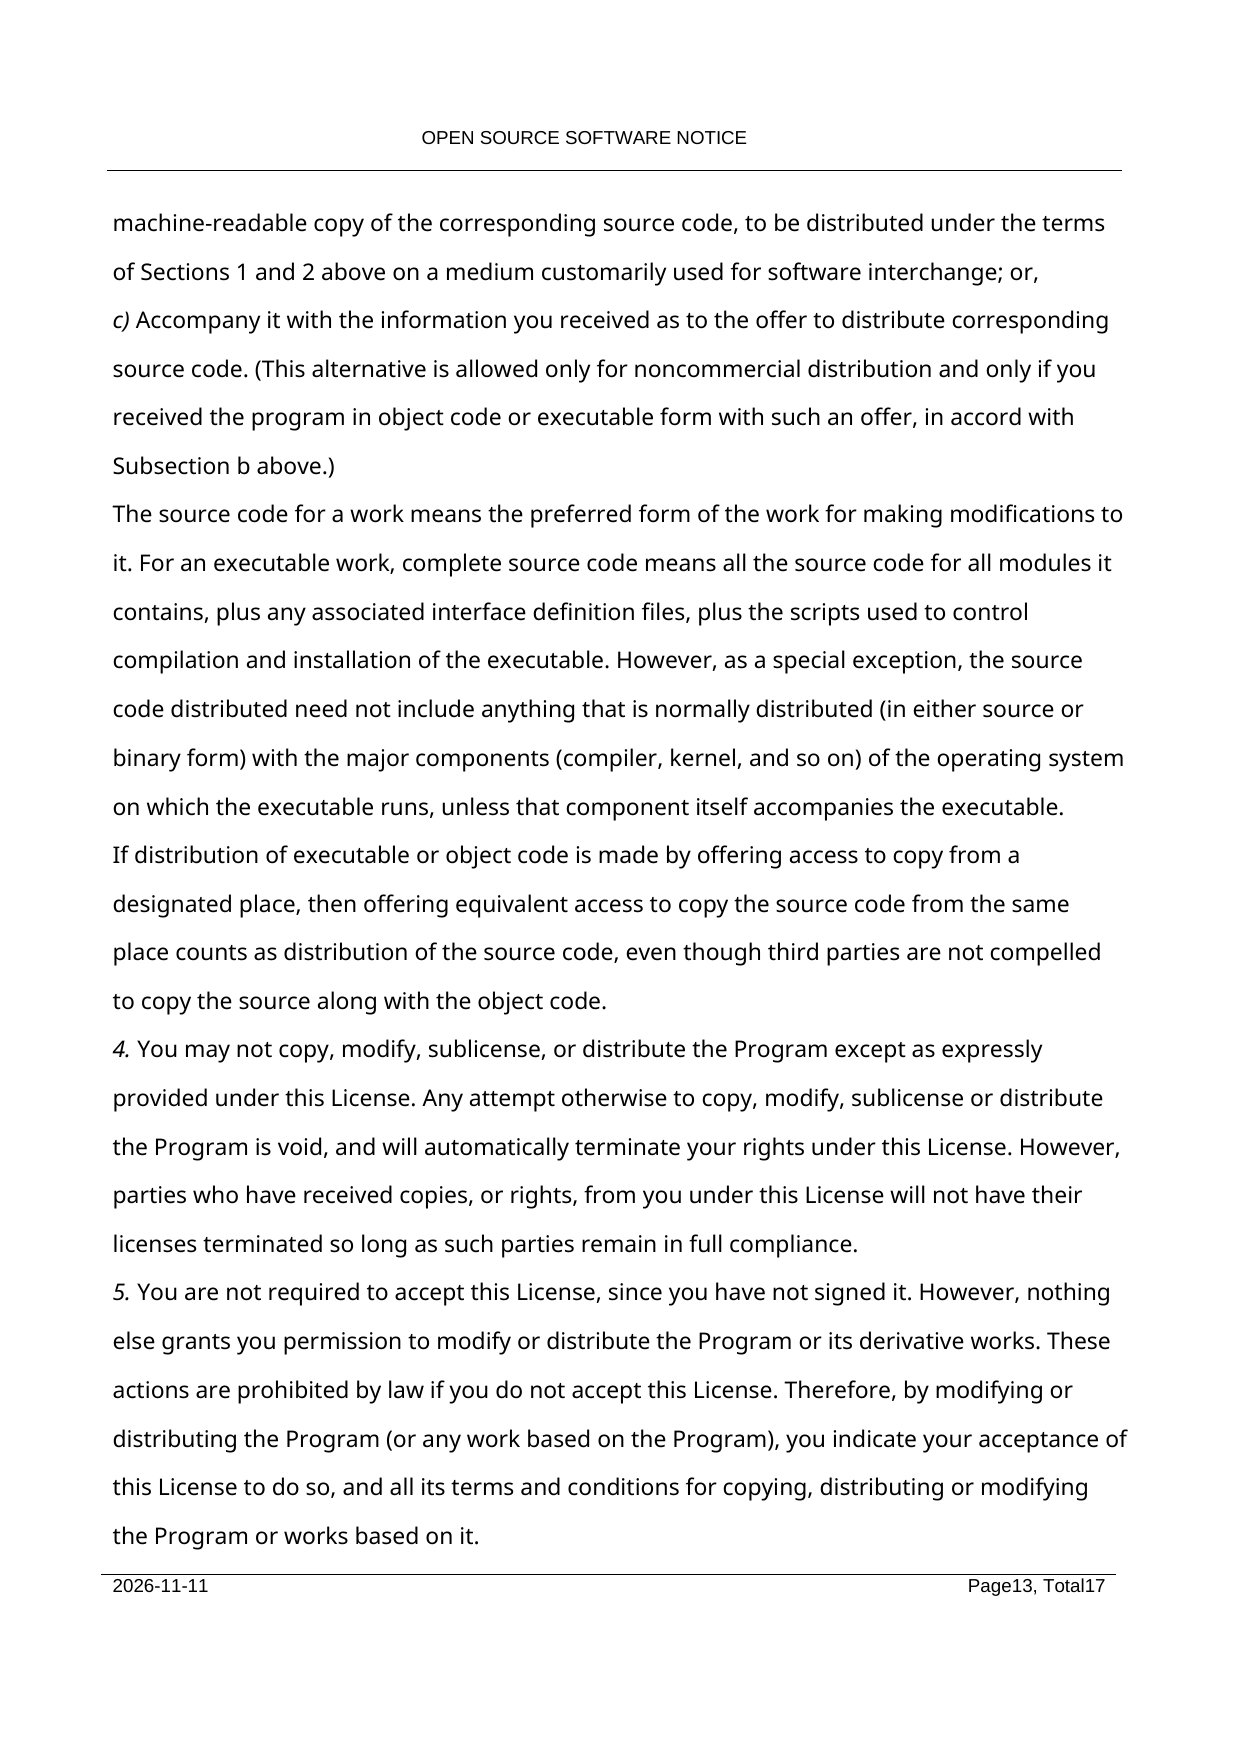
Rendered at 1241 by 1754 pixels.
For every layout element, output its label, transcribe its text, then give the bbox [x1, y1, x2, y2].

text The source code for a work means the preferred form of the work for making modifications to it. For an executable work, complete source code means all the source code for all modules it contains, plus any associated interface definition files, plus the scripts used to control compilation and installation of the executable. However, as a special exception, the source code distributed need not include anything that is normally distributed (in either source or binary form) with the major components (compiler, kernel, and so on) of the operating system on which the executable runs, unless that component itself accompanies the executable. [112, 498, 1128, 823]
text c) Accompany it with the information you received as to the offer to distribute corresponding source code. (This alternative is allowed only for noncommercial distribution and only if you received the program in object code or executable form with such an offer, in accord with Subsection b above.) [112, 303, 1128, 482]
text 4. You may not copy, modify, sublicense, or distribute the Program except as expressly provided under this License. Any attempt otherwise to copy, modify, sublicense or distribute the Program is void, and will automatically terminate your rights under this License. However, parties who have received copies, or rights, from you under this License will not have their licenses terminated so long as such parties remain in full compliance. [112, 1033, 1128, 1260]
text 5. You are not required to accept this License, since you have not signed it. However, nothing else grants you permission to modify or distribute the Program or its derivative works. These actions are prohibited by law if you do not accept this License. Therefore, by modifying or distributing the Program (or any work based on the Program), you indicate your acceptance of this License to do so, and all its terms and conditions for copying, distributing or modifying the Program or works based on it. [112, 1276, 1128, 1552]
text If distribution of executable or object code is made by offering access to copy from a designated place, then offering equivalent access to copy the source code from the same place counts as distribution of the source code, even though third parties are not compelled to copy the source along with the object code. [112, 838, 1128, 1017]
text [112, 206, 1128, 288]
